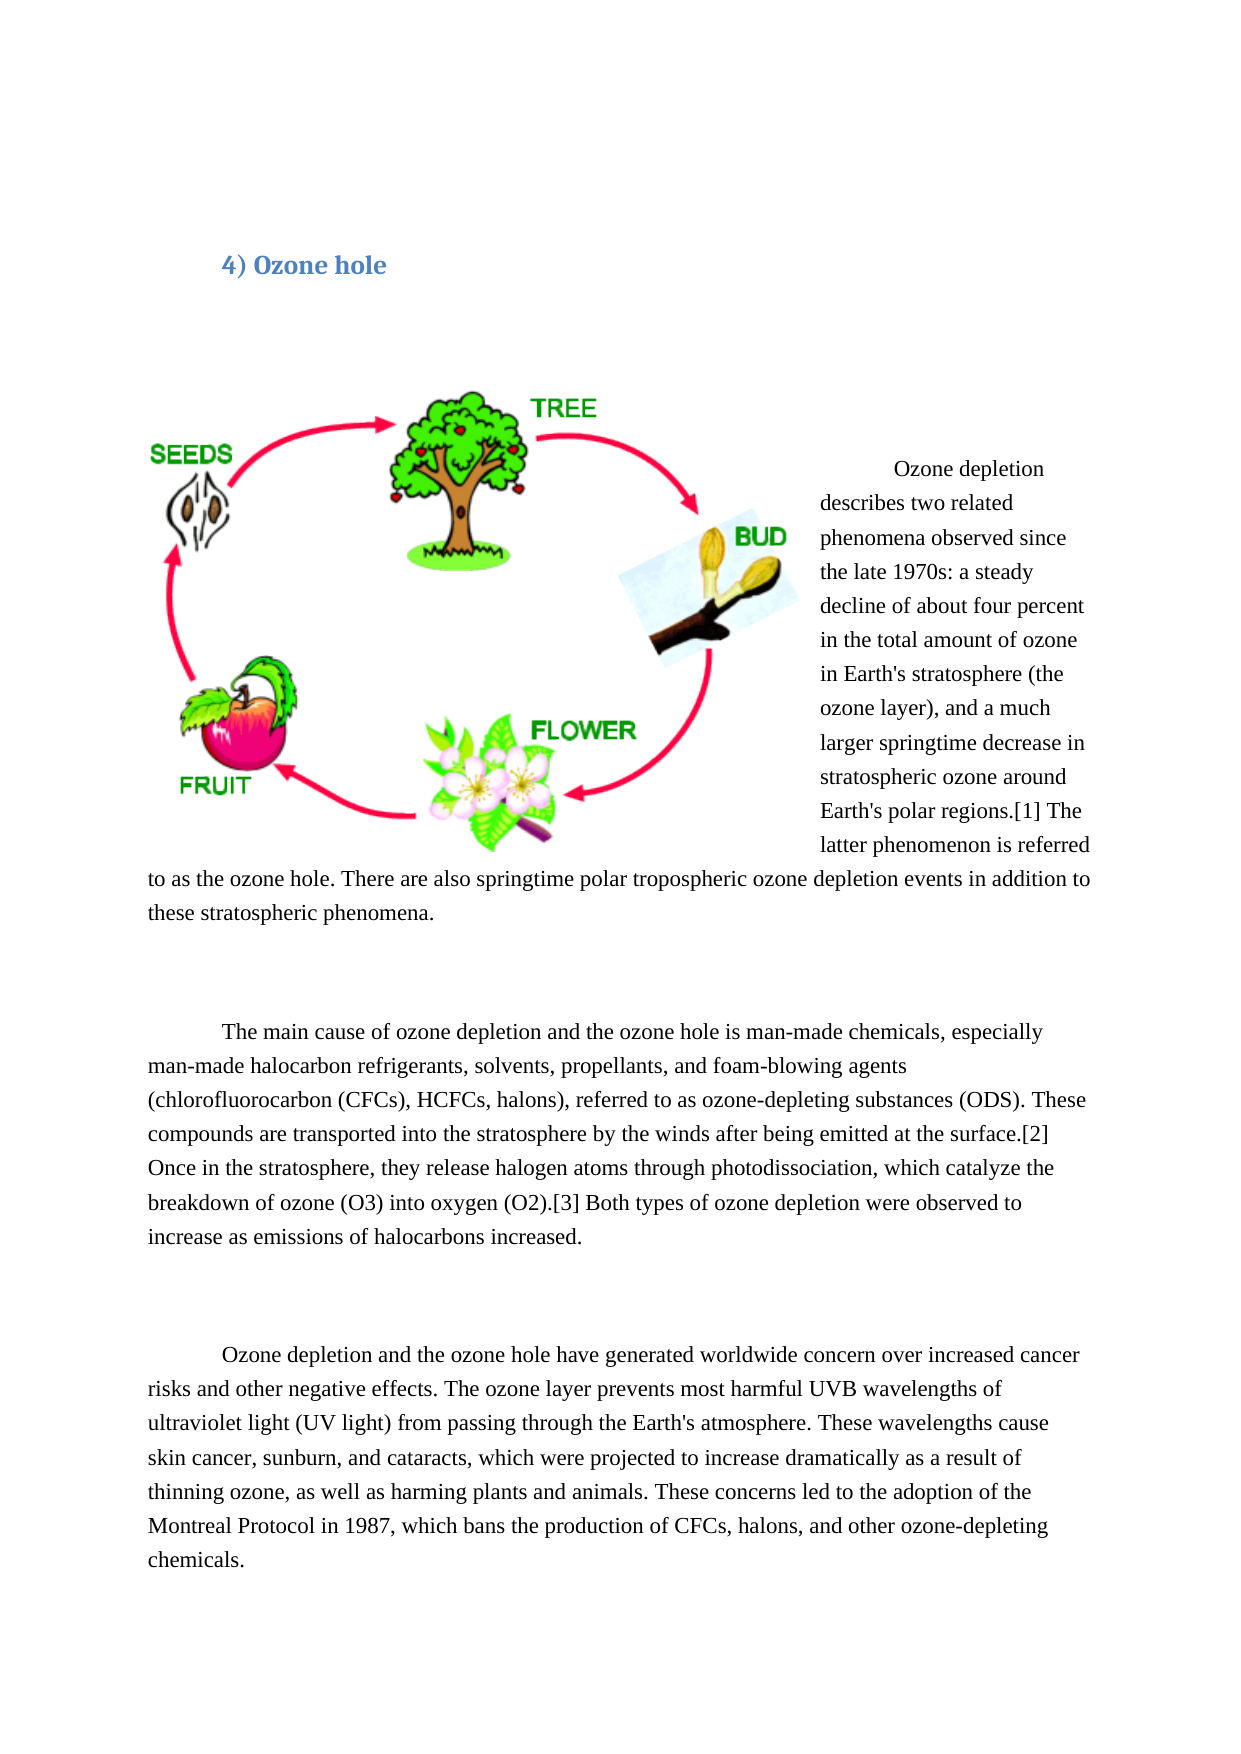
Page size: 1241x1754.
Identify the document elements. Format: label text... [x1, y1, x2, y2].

text The main cause of ozone depletion and the ozone hole is man-made chemicals, especially man-made halocarbon refrigerants, solvents, propellants, and foam-blowing agents (chlorofluorocarbon (CFCs), HCFCs, halons), referred to as ozone-depleting substances (ODS). These compounds are transported into the stratosphere by the winds after being emitted at the surface.[2] Once in the stratosphere, they release halogen atoms through photodissociation, which catalyze the breakdown of ozone (O3) into oxygen (O2).[3] Both types of ozone depletion were observed to increase as emissions of halocarbons increased. [148, 1018, 1092, 1249]
subtitle 4) Ozone hole [148, 250, 1092, 281]
picture [150, 389, 801, 852]
text Ozone depletion and the ozone hole have generated worldwide concern over increased cancer risks and other negative effects. The ozone layer prevents most harmful UVB wavelengths of ultraviolet light (UV light) from passing through the Earth's atmosphere. These wavelengths cause skin cancer, sunburn, and cataracts, which were projected to increase dramatically as a result of thinning ozone, as well as harming plants and animals. These concerns led to the adoption of the Montreal Protocol in 1987, which bans the production of CFCs, halons, and other ozone-depleting chemicals. [148, 1341, 1092, 1572]
